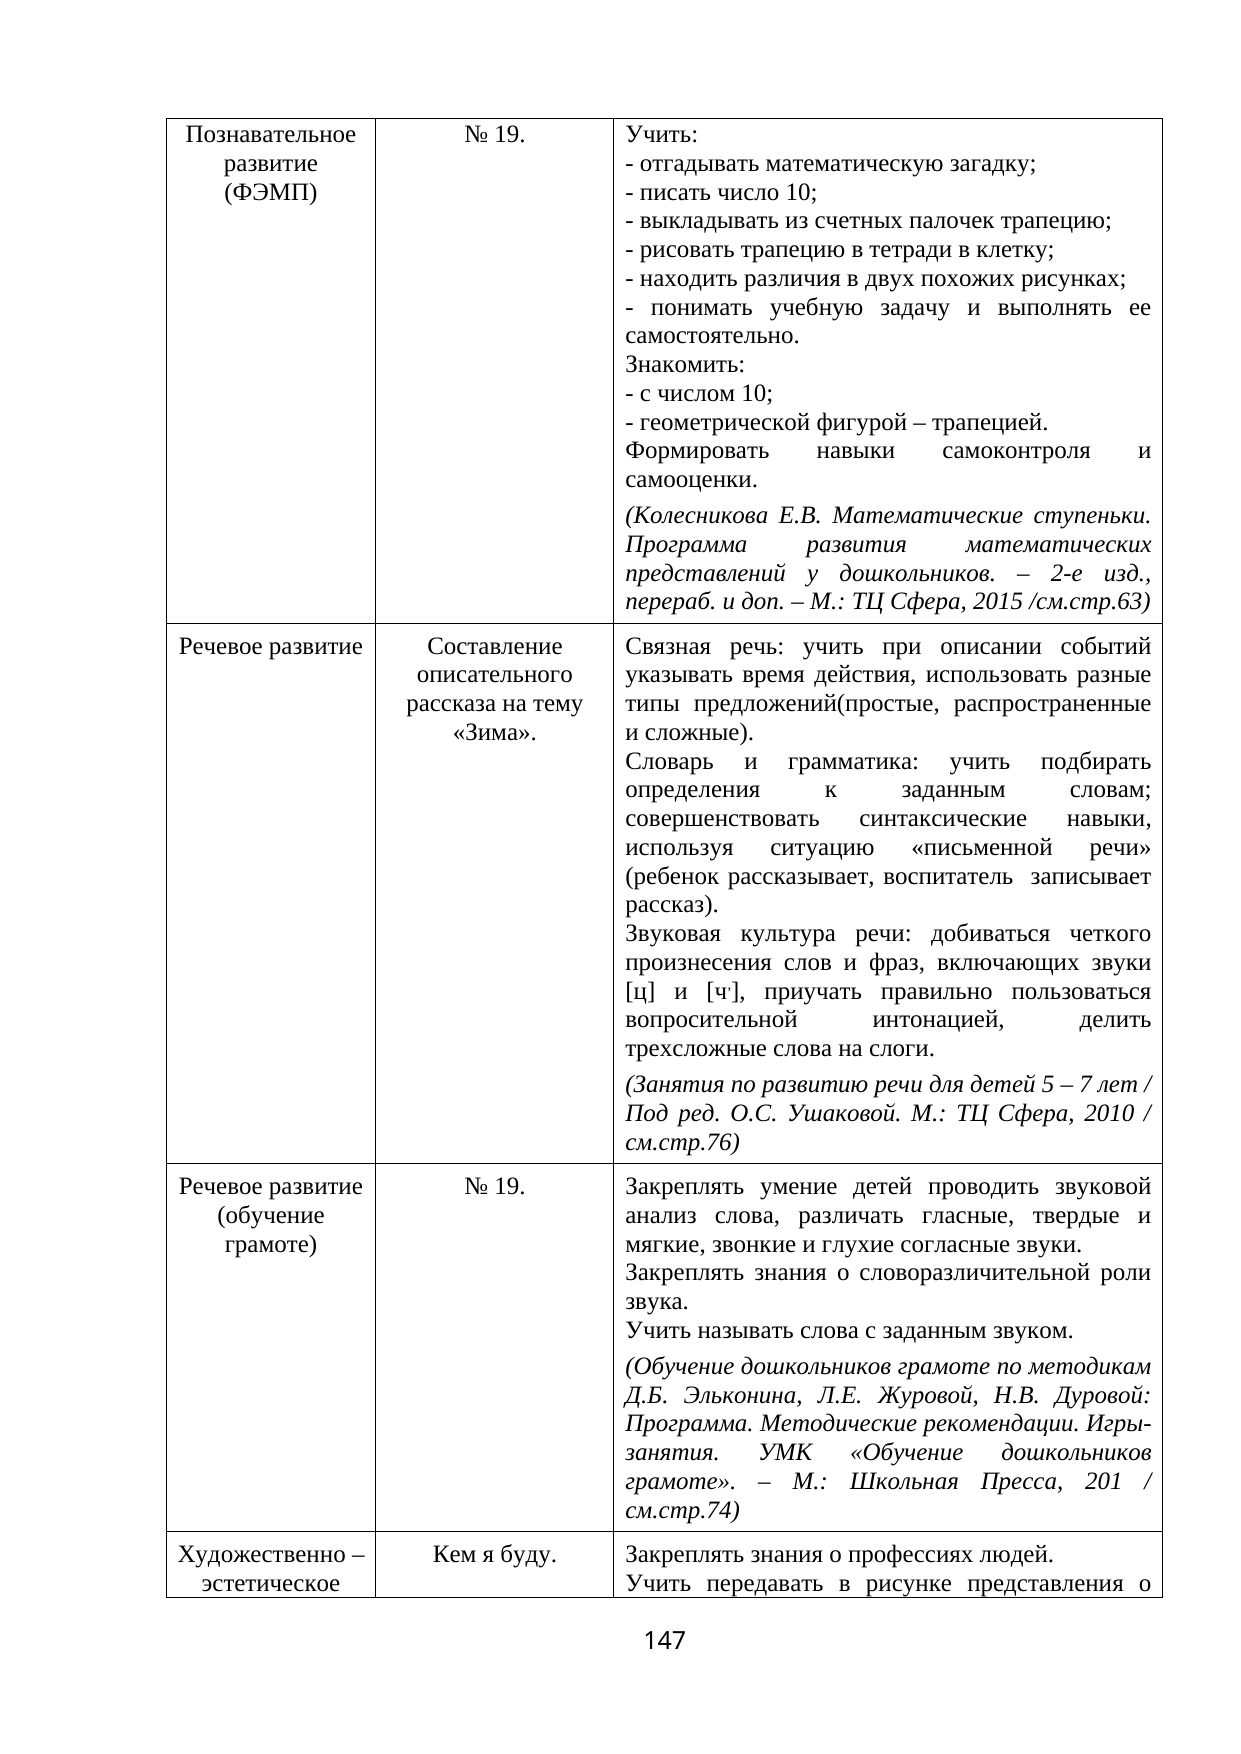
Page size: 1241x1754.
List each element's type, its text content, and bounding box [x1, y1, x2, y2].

table_cell Речевое развитие [167, 624, 375, 1163]
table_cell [167, 119, 375, 622]
table_cell Связная речь: учить при описании событий указывать время действия, использовать разные типы предложений(простые, распространенные и сложные). Словарь и грамматика: учить подбирать определения к заданным словам; совершенствовать синтаксические навыки, используя ситуацию «письменной речи» (ребенок рассказывает, воспитатель записывает рассказ). Звуковая культура речи: добиваться четкого произнесения слов и фраз, включающих звуки [ц] и [ч,], приучать правильно пользоваться вопросительной интонацией, делить трехсложные слова на слоги. (Занятия по развитию речи для детей 5 – 7 лет / Под ред. О.С. Ушаковой. М.: ТЦ Сфера, 2010 / см.стр.76) [614, 624, 1162, 1163]
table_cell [167, 1532, 375, 1597]
table_cell Речевое развитие (обучение грамоте) [167, 1164, 375, 1531]
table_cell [614, 1532, 1162, 1597]
table_cell Кем я буду. [376, 1532, 613, 1597]
table_cell Закреплять умение детей проводить звуковой анализ слова, различать гласные, твердые и мягкие, звонкие и глухие согласные звуки. Закреплять знания о словоразличительной роли звука. Учить называть слова с заданным звуком. (Обучение дошкольников грамоте по методикам Д.Б. Эльконина, Л.Е. Журовой, Н.В. Дуровой: Программа. Методические рекомендации. Игры-занятия. УМК «Обучение дошкольников грамоте». – М.: Школьная Пресса, 201 / см.стр.74) [614, 1164, 1162, 1531]
table_cell Составление описательного рассказа на тему «Зима». [376, 624, 613, 1163]
table_cell № 19. [376, 1164, 613, 1531]
table_cell № 19. [376, 119, 613, 622]
